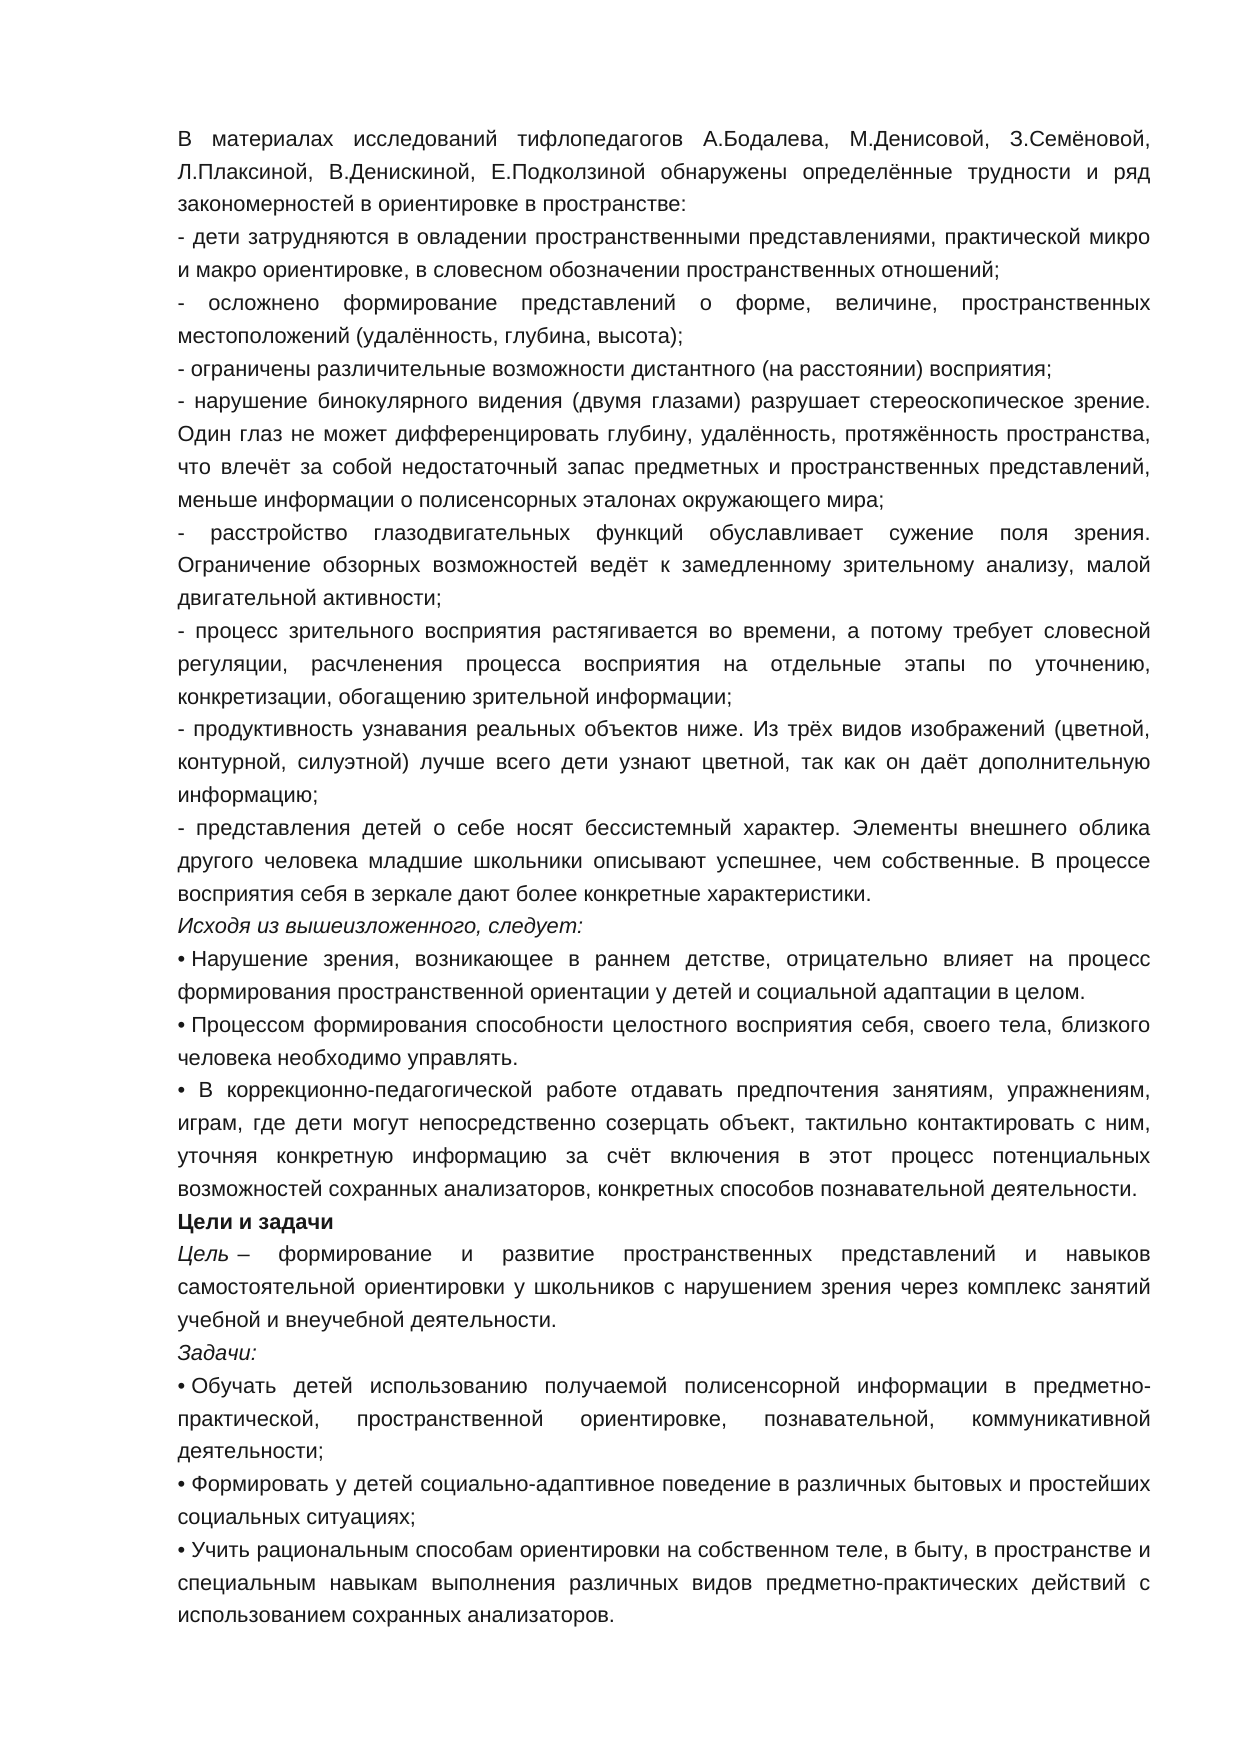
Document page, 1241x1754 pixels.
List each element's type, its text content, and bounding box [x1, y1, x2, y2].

text Задачи: [177, 1332, 1152, 1365]
text • В коррекционно-педагогической работе отдавать предпочтения занятиям, упражнениям, играм, где дети могут непосредственно созерцать объект, тактильно контактировать с ним, уточняя конкретную информацию за счёт включения в этот процесс потенциальных возможностей сохранных анализаторов, конкретных способов познавательной деятельности. [177, 1070, 1152, 1201]
text - процесс зрительного восприятия растягивается во времени, а потому требует словесной регуляции, расчленения процесса восприятия на отдельные этапы по уточнению, конкретизации, обогащению зрительной информации; [177, 610, 1152, 709]
text - расстройство глазодвигательных функций обуславливает сужение поля зрения. Ограничение обзорных возможностей ведёт к замедленному зрительному анализу, малой двигательной активности; [177, 512, 1152, 610]
text - представления детей о себе носят бессистемный характер. Элементы внешнего облика другого человека младшие школьники описывают успешнее, чем собственные. В процессе восприятия себя в зеркале дают более конкретные характеристики. [177, 807, 1152, 906]
text Цели и задачи [177, 1201, 1152, 1234]
text - нарушение бинокулярного видения (двумя глазами) разрушает стереоскопическое зрение. Один глаз не может дифференцировать глубину, удалённость, протяжённость пространства, что влечёт за собой недостаточный запас предметных и пространственных представлений, меньше информации о полисенсорных эталонах окружающего мира; [177, 381, 1152, 512]
text • Нарушение зрения, возникающее в раннем детстве, отрицательно влияет на процесс формирования пространственной ориентации у детей и социальной адаптации в целом. [177, 938, 1152, 1004]
text • Процессом формирования способности целостного восприятия себя, своего тела, близкого человека необходимо управлять. [177, 1004, 1152, 1070]
text В материалах исследований тифлопедагогов А.Бодалева, М.Денисовой, З.Семёновой, Л.Плаксиной, В.Денискиной, Е.Подколзиной обнаружены определённые трудности и ряд закономерностей в ориентировке в пространстве: [177, 118, 1152, 217]
text Цель – формирование и развитие пространственных представлений и навыков самостоятельной ориентировки у школьников с нарушением зрения через комплекс занятий учебной и внеучебной деятельности. [177, 1234, 1152, 1332]
text • Формировать у детей социально-адаптивное поведение в различных бытовых и простейших социальных ситуациях; [177, 1463, 1152, 1529]
text • Обучать детей использованию получаемой полисенсорной информации в предметно-практической, пространственной ориентировке, познавательной, коммуникативной деятельности; [177, 1365, 1152, 1463]
text - дети затрудняются в овладении пространственными представлениями, практической микро и макро ориентировке, в словесном обозначении пространственных отношений; [177, 217, 1152, 282]
text • Учить рациональным способам ориентировки на собственном теле, в быту, в пространстве и специальным навыкам выполнения различных видов предметно-практических действий с использованием сохранных анализаторов. [177, 1529, 1152, 1627]
text - осложнено формирование представлений о форме, величине, пространственных местоположений (удалённость, глубина, высота); [177, 282, 1152, 348]
text - продуктивность узнавания реальных объектов ниже. Из трёх видов изображений (цветной, контурной, силуэтной) лучше всего дети узнают цветной, так как он даёт дополнительную информацию; [177, 709, 1152, 807]
text Исходя из вышеизложенного, следует: [177, 906, 1152, 938]
text - ограничены различительные возможности дистантного (на расстоянии) восприятия; [177, 348, 1152, 381]
